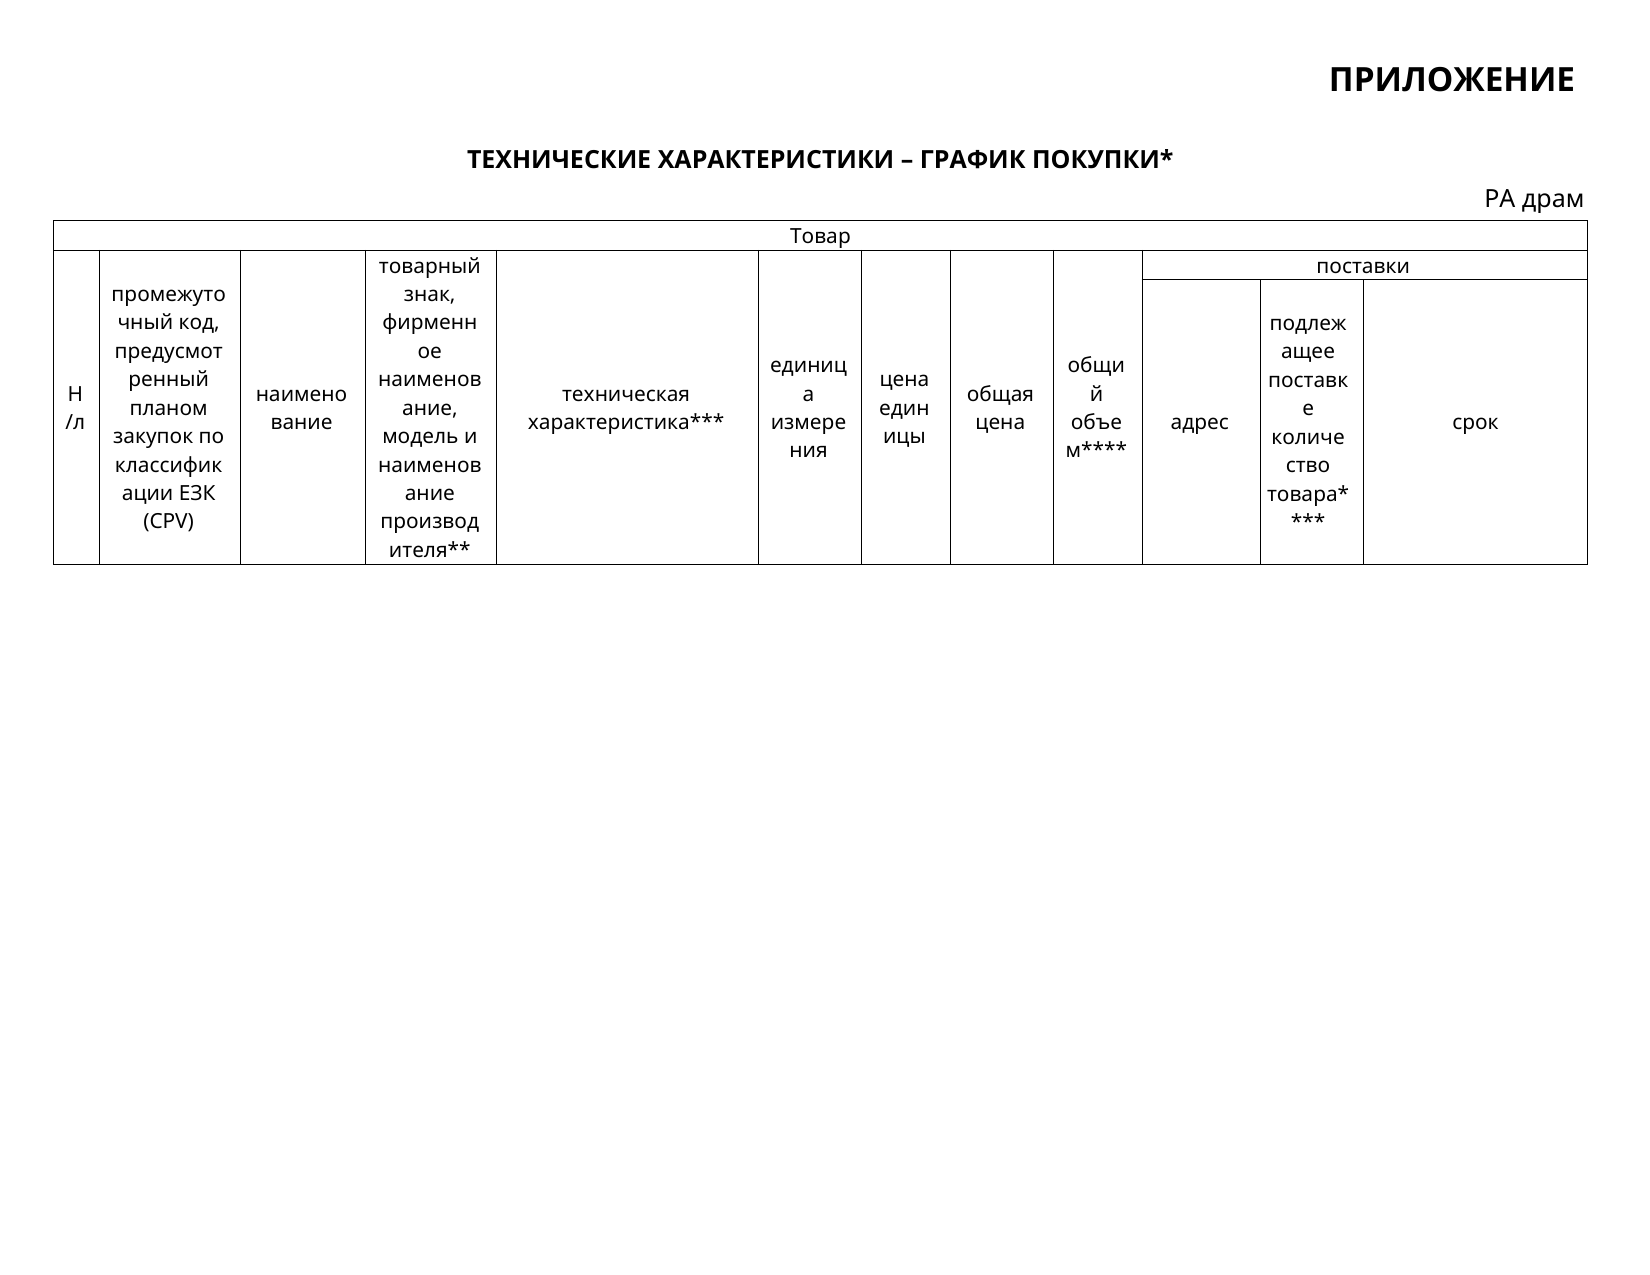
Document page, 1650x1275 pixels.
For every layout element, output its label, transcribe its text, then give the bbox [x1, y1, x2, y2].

table_cell общий объем**** [1054, 251, 1142, 563]
table_cell цена единицы [862, 251, 950, 563]
table_cell общая цена [951, 251, 1053, 563]
table_header Товар [54, 221, 1587, 250]
table_cell адрес [1143, 280, 1260, 563]
table_cell Н/л [54, 251, 99, 563]
table_cell промежуточный код, предусмотренный планом закупок по классификации ЕЗК (CPV) [100, 251, 240, 563]
table_cell подлежащее поставке количество товара**** [1261, 280, 1363, 563]
table_cell товарный знак, фирменное наименование, модель и наименование производителя** [366, 251, 496, 563]
table_cell техническая характеристика*** [497, 251, 758, 563]
table_cell срок [1364, 280, 1587, 563]
text РА драм [94, 181, 1584, 215]
table_cell единица измерения [759, 251, 861, 563]
table_cell наименование [241, 251, 365, 563]
text ТЕХНИЧЕСКИЕ ХАРАКТЕРИСТИКИ – ГРАФИК ПОКУПКИ* [94, 142, 1547, 176]
text ПРИЛОЖЕНИЕ [94, 56, 1575, 102]
table_cell поставки [1143, 251, 1587, 279]
